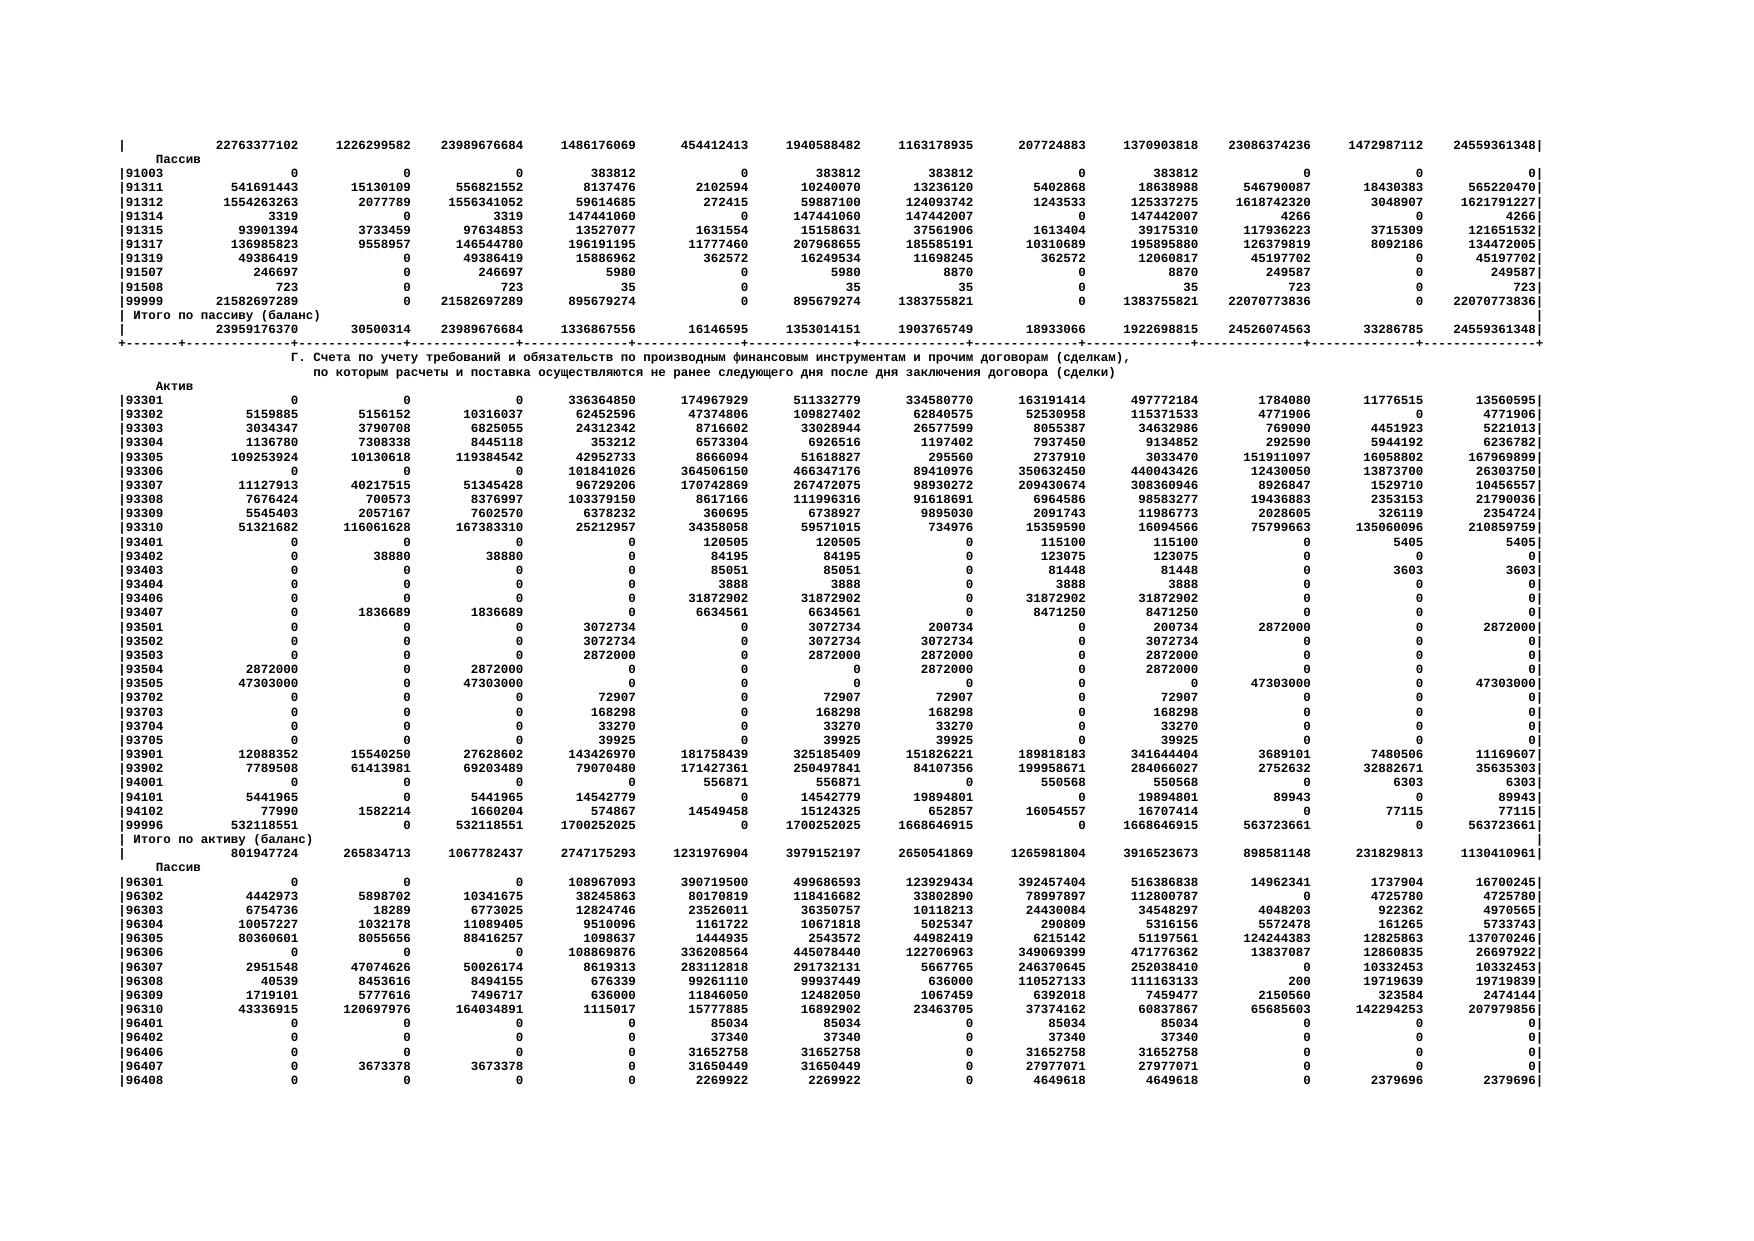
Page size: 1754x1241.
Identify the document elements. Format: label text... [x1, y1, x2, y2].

text |93702 0 0 0 72907 0 72907 72907 0 72907 0 0 0| [118, 691, 1636, 706]
text |96401 0 0 0 0 85034 85034 0 85034 85034 0 0 0| [118, 1017, 1636, 1031]
text |93705 0 0 0 39925 0 39925 39925 0 39925 0 0 0| [118, 734, 1636, 748]
text по которым расчеты и поставка осуществляются не ранее следующего дня после дня заключения договора (сделки) [118, 366, 1636, 380]
text Актив [118, 380, 1636, 394]
text |96304 10057227 1032178 11089405 9510096 1161722 10671818 5025347 290809 5316156 5572478 161265 5733743| [118, 918, 1636, 932]
text |93304 1136780 7308338 8445118 353212 6573304 6926516 1197402 7937450 9134852 292590 5944192 6236782| [118, 436, 1636, 451]
text |91507 246697 0 246697 5980 0 5980 8870 0 8870 249587 0 249587| [118, 266, 1636, 281]
text |93308 7676424 700573 8376997 103379150 8617166 111996316 91618691 6964586 98583277 19436883 2353153 21790036| [118, 493, 1636, 507]
text |93704 0 0 0 33270 0 33270 33270 0 33270 0 0 0| [118, 720, 1636, 734]
text |93901 12088352 15540250 27628602 143426970 181758439 325185409 151826221 189818183 341644404 3689101 7480506 11169607| [118, 748, 1636, 762]
text |91508 723 0 723 35 0 35 35 0 35 723 0 723| [118, 281, 1636, 295]
text |94102 77990 1582214 1660204 574867 14549458 15124325 652857 16054557 16707414 0 77115 77115| [118, 805, 1636, 819]
text |96302 4442973 5898702 10341675 38245863 80170819 118416682 33802890 78997897 112800787 0 4725780 4725780| [118, 890, 1636, 904]
text |93307 11127913 40217515 51345428 96729206 170742869 267472075 98930272 209430674 308360946 8926847 1529710 10456557| [118, 479, 1636, 493]
text |93309 5545403 2057167 7602570 6378232 360695 6738927 9895030 2091743 11986773 2028605 326119 2354724| [118, 507, 1636, 521]
text |96309 1719101 5777616 7496717 636000 11846050 12482050 1067459 6392018 7459477 2150560 323584 2474144| [118, 989, 1636, 1003]
text |93504 2872000 0 2872000 0 0 0 2872000 0 2872000 0 0 0| [118, 663, 1636, 677]
text |94001 0 0 0 0 556871 556871 0 550568 550568 0 6303 6303| [118, 776, 1636, 791]
text |93310 51321682 116061628 167383310 25212957 34358058 59571015 734976 15359590 16094566 75799663 135060096 210859759| [118, 521, 1636, 536]
text |96406 0 0 0 0 31652758 31652758 0 31652758 31652758 0 0 0| [118, 1046, 1636, 1060]
text | 22763377102 1226299582 23989676684 1486176069 454412413 1940588482 1163178935 207724883 1370903818 23086374236 1472987112 24559361348| [118, 139, 1636, 153]
text |91003 0 0 0 383812 0 383812 383812 0 383812 0 0 0| [118, 167, 1636, 181]
text |96407 0 3673378 3673378 0 31650449 31650449 0 27977071 27977071 0 0 0| [118, 1060, 1636, 1074]
text |93502 0 0 0 3072734 0 3072734 3072734 0 3072734 0 0 0| [118, 635, 1636, 649]
text |96307 2951548 47074626 50026174 8619313 283112818 291732131 5667765 246370645 252038410 0 10332453 10332453| [118, 961, 1636, 975]
text |93505 47303000 0 47303000 0 0 0 0 0 0 47303000 0 47303000| [118, 677, 1636, 691]
text |93703 0 0 0 168298 0 168298 168298 0 168298 0 0 0| [118, 706, 1636, 720]
text |91315 93901394 3733459 97634853 13527077 1631554 15158631 37561906 1613404 39175310 117936223 3715309 121651532| [118, 224, 1636, 238]
text |93402 0 38880 38880 0 84195 84195 0 123075 123075 0 0 0| [118, 550, 1636, 564]
text |93406 0 0 0 0 31872902 31872902 0 31872902 31872902 0 0 0| [118, 592, 1636, 606]
text | Итого по пассиву (баланс) | [118, 309, 1636, 323]
text |91312 1554263263 2077789 1556341052 59614685 272415 59887100 124093742 1243533 125337275 1618742320 3048907 1621791227| [118, 196, 1636, 210]
text |93306 0 0 0 101841026 364506150 466347176 89410976 350632450 440043426 12430050 13873700 26303750| [118, 465, 1636, 479]
text |93302 5159885 5156152 10316037 62452596 47374806 109827402 62840575 52530958 115371533 4771906 0 4771906| [118, 408, 1636, 422]
text |93503 0 0 0 2872000 0 2872000 2872000 0 2872000 0 0 0| [118, 649, 1636, 663]
text |91314 3319 0 3319 147441060 0 147441060 147442007 0 147442007 4266 0 4266| [118, 210, 1636, 224]
text |96308 40539 8453616 8494155 676339 99261110 99937449 636000 110527133 111163133 200 19719639 19719839| [118, 975, 1636, 989]
text |93902 7789508 61413981 69203489 79070480 171427361 250497841 84107356 199958671 284066027 2752632 32882671 35635303| [118, 762, 1636, 776]
text |96301 0 0 0 108967093 390719500 499686593 123929434 392457404 516386838 14962341 1737904 16700245| [118, 876, 1636, 890]
text |96303 6754736 18289 6773025 12824746 23526011 36350757 10118213 24430084 34548297 4048203 922362 4970565| [118, 904, 1636, 918]
text |91311 541691443 15130109 556821552 8137476 2102594 10240070 13236120 5402868 18638988 546790087 18430383 565220470| [118, 181, 1636, 196]
text Пассив [118, 861, 1636, 876]
text | Итого по активу (баланс) | [118, 833, 1636, 847]
text Г. Счета по учету требований и обязательств по производным финансовым инструментам и прочим договорам (сделкам), [118, 351, 1636, 366]
text |93404 0 0 0 0 3888 3888 0 3888 3888 0 0 0| [118, 578, 1636, 592]
text |93401 0 0 0 0 120505 120505 0 115100 115100 0 5405 5405| [118, 536, 1636, 550]
text |93305 109253924 10130618 119384542 42952733 8666094 51618827 295560 2737910 3033470 151911097 16058802 167969899| [118, 451, 1636, 465]
text |93303 3034347 3790708 6825055 24312342 8716602 33028944 26577599 8055387 34632986 769090 4451923 5221013| [118, 422, 1636, 436]
text |91319 49386419 0 49386419 15886962 362572 16249534 11698245 362572 12060817 45197702 0 45197702| [118, 252, 1636, 266]
text |93501 0 0 0 3072734 0 3072734 200734 0 200734 2872000 0 2872000| [118, 621, 1636, 635]
text | 801947724 265834713 1067782437 2747175293 1231976904 3979152197 2650541869 1265981804 3916523673 898581148 231829813 1130410961| [118, 847, 1636, 861]
text |99999 21582697289 0 21582697289 895679274 0 895679274 1383755821 0 1383755821 22070773836 0 22070773836| [118, 295, 1636, 309]
text Пассив [118, 153, 1636, 167]
text |96310 43336915 120697976 164034891 1115017 15777885 16892902 23463705 37374162 60837867 65685603 142294253 207979856| [118, 1003, 1636, 1017]
text |96408 0 0 0 0 2269922 2269922 0 4649618 4649618 0 2379696 2379696| [118, 1074, 1636, 1088]
text |93407 0 1836689 1836689 0 6634561 6634561 0 8471250 8471250 0 0 0| [118, 606, 1636, 621]
text |99996 532118551 0 532118551 1700252025 0 1700252025 1668646915 0 1668646915 563723661 0 563723661| [118, 819, 1636, 833]
text |96402 0 0 0 0 37340 37340 0 37340 37340 0 0 0| [118, 1031, 1636, 1046]
text |91317 136985823 9558957 146544780 196191195 11777460 207968655 185585191 10310689 195895880 126379819 8092186 134472005| [118, 238, 1636, 252]
text |96305 80360601 8055656 88416257 1098637 1444935 2543572 44982419 6215142 51197561 124244383 12825863 137070246| [118, 932, 1636, 946]
text +-------+--------------+--------------+--------------+--------------+--------------+--------------+--------------+--------------+--------------+--------------+--------------+---------------+ [118, 337, 1636, 351]
text |93301 0 0 0 336364850 174967929 511332779 334580770 163191414 497772184 1784080 11776515 13560595| [118, 394, 1636, 408]
text | 23959176370 30500314 23989676684 1336867556 16146595 1353014151 1903765749 18933066 1922698815 24526074563 33286785 24559361348| [118, 323, 1636, 337]
text |94101 5441965 0 5441965 14542779 0 14542779 19894801 0 19894801 89943 0 89943| [118, 791, 1636, 805]
text |96306 0 0 0 108869876 336208564 445078440 122706963 349069399 471776362 13837087 12860835 26697922| [118, 946, 1636, 961]
text |93403 0 0 0 0 85051 85051 0 81448 81448 0 3603 3603| [118, 564, 1636, 578]
